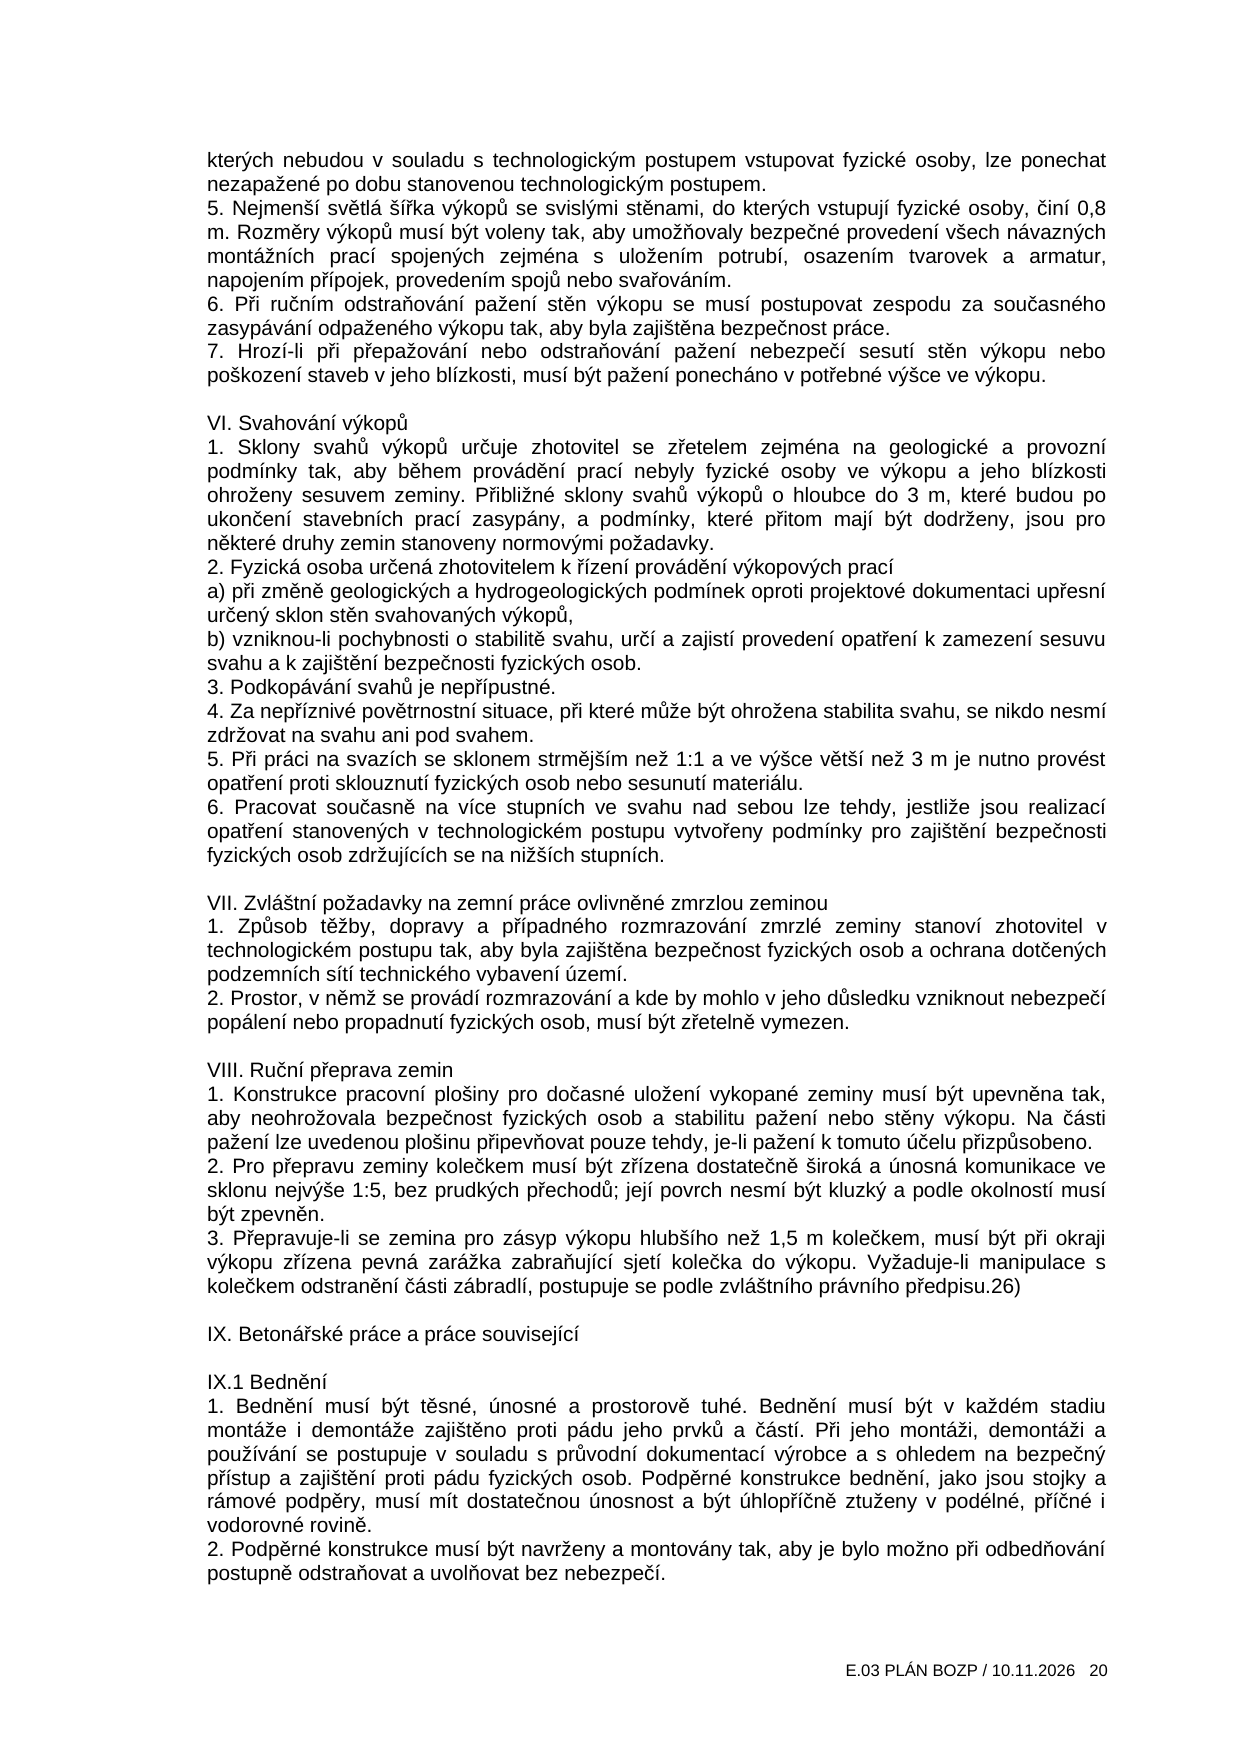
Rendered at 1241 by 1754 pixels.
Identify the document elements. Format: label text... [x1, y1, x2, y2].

text 1. Sklony svahů výkopů určuje zhotovitel se zřetelem zejména na geologické a provozní podmínky tak, aby během provádění prací nebyly fyzické osoby ve výkopu a jeho blízkosti ohroženy sesuvem zeminy. Přibližné sklony svahů výkopů o hloubce do 3 m, které budou po ukončení stavebních prací zasypány, a podmínky, které přitom mají být dodrženy, jsou pro některé druhy zemin stanoveny normovými požadavky. [207, 435, 1107, 555]
text 1. Bednění musí být těsné, únosné a prostorově tuhé. Bednění musí být v každém stadiu montáže i demontáže zajištěno proti pádu jeho prvků a částí. Při jeho montáži, demontáži a používání se postupuje v souladu s průvodní dokumentací výrobce a s ohledem na bezpečný přístup a zajištění proti pádu fyzických osob. Podpěrné konstrukce bednění, jako jsou stojky a rámové podpěry, musí mít dostatečnou únosnost a být úhlopříčně ztuženy v podélné, příčné i vodorovné rovině. [207, 1393, 1107, 1537]
text VI. Svahování výkopů [207, 411, 1107, 435]
text 7. Hrozí-li při přepažování nebo odstraňování pažení nebezpečí sesutí stěn výkopu nebo poškození staveb v jeho blízkosti, musí být pažení ponecháno v potřebné výšce ve výkopu. [207, 339, 1107, 387]
text 4. Za nepříznivé povětrnostní situace, při které může být ohrožena stabilita svahu, se nikdo nesmí zdržovat na svahu ani pod svahem. [207, 699, 1107, 747]
text 3. Podkopávání svahů je nepřípustné. [207, 675, 1107, 699]
text VIII. Ruční přeprava zemin [207, 1058, 1107, 1082]
text VII. Zvláštní požadavky na zemní práce ovlivněné zmrzlou zeminou [207, 890, 1107, 914]
text 3. Přepravuje-li se zemina pro zásyp výkopu hlubšího než 1,5 m kolečkem, musí být při okraji výkopu zřízena pevná zarážka zabraňující sjetí kolečka do výkopu. Vyžaduje-li manipulace s kolečkem odstranění části zábradlí, postupuje se podle zvláštního právního předpisu.26) [207, 1226, 1107, 1298]
text 5. Nejmenší světlá šířka výkopů se svislými stěnami, do kterých vstupují fyzické osoby, činí 0,8 m. Rozměry výkopů musí být voleny tak, aby umožňovaly bezpečné provedení všech návazných montážních prací spojených zejména s uložením potrubí, osazením tvarovek a armatur, napojením přípojek, provedením spojů nebo svařováním. [207, 196, 1107, 291]
text a) při změně geologických a hydrogeologických podmínek oproti projektové dokumentaci upřesní určený sklon stěn svahovaných výkopů, [207, 579, 1107, 627]
text IX.1 Bednění [207, 1369, 1107, 1393]
text 2. Fyzická osoba určená zhotovitelem k řízení provádění výkopových prací [207, 555, 1107, 579]
text 6. Při ručním odstraňování pažení stěn výkopu se musí postupovat zespodu za současného zasypávání odpaženého výkopu tak, aby byla zajištěna bezpečnost práce. [207, 291, 1107, 339]
text 5. Při práci na svazích se sklonem strmějším než 1:1 a ve výšce větší než 3 m je nutno provést opatření proti sklouznutí fyzických osob nebo sesunutí materiálu. [207, 747, 1107, 794]
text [207, 148, 1107, 196]
text 1. Způsob těžby, dopravy a případného rozmrazování zmrzlé zeminy stanoví zhotovitel v technologickém postupu tak, aby byla zajištěna bezpečnost fyzických osob a ochrana dotčených podzemních sítí technického vybavení území. [207, 914, 1107, 986]
text 1. Konstrukce pracovní plošiny pro dočasné uložení vykopané zeminy musí být upevněna tak, aby neohrožovala bezpečnost fyzických osob a stabilitu pažení nebo stěny výkopu. Na části pažení lze uvedenou plošinu připevňovat pouze tehdy, je-li pažení k tomuto účelu přizpůsobeno. [207, 1082, 1107, 1154]
text IX. Betonářské práce a práce související [207, 1322, 1107, 1346]
text b) vzniknou-li pochybnosti o stabilitě svahu, určí a zajistí provedení opatření k zamezení sesuvu svahu a k zajištění bezpečnosti fyzických osob. [207, 627, 1107, 675]
text 6. Pracovat současně na více stupních ve svahu nad sebou lze tehdy, jestliže jsou realizací opatření stanovených v technologickém postupu vytvořeny podmínky pro zajištění bezpečnosti fyzických osob zdržujících se na nižších stupních. [207, 794, 1107, 866]
text 2. Prostor, v němž se provádí rozmrazování a kde by mohlo v jeho důsledku vzniknout nebezpečí popálení nebo propadnutí fyzických osob, musí být zřetelně vymezen. [207, 986, 1107, 1034]
text 2. Podpěrné konstrukce musí být navrženy a montovány tak, aby je bylo možno při odbedňování postupně odstraňovat a uvolňovat bez nebezpečí. [207, 1537, 1107, 1585]
text 2. Pro přepravu zeminy kolečkem musí být zřízena dostatečně široká a únosná komunikace ve sklonu nejvýše 1:5, bez prudkých přechodů; její povrch nesmí být kluzký a podle okolností musí být zpevněn. [207, 1154, 1107, 1226]
